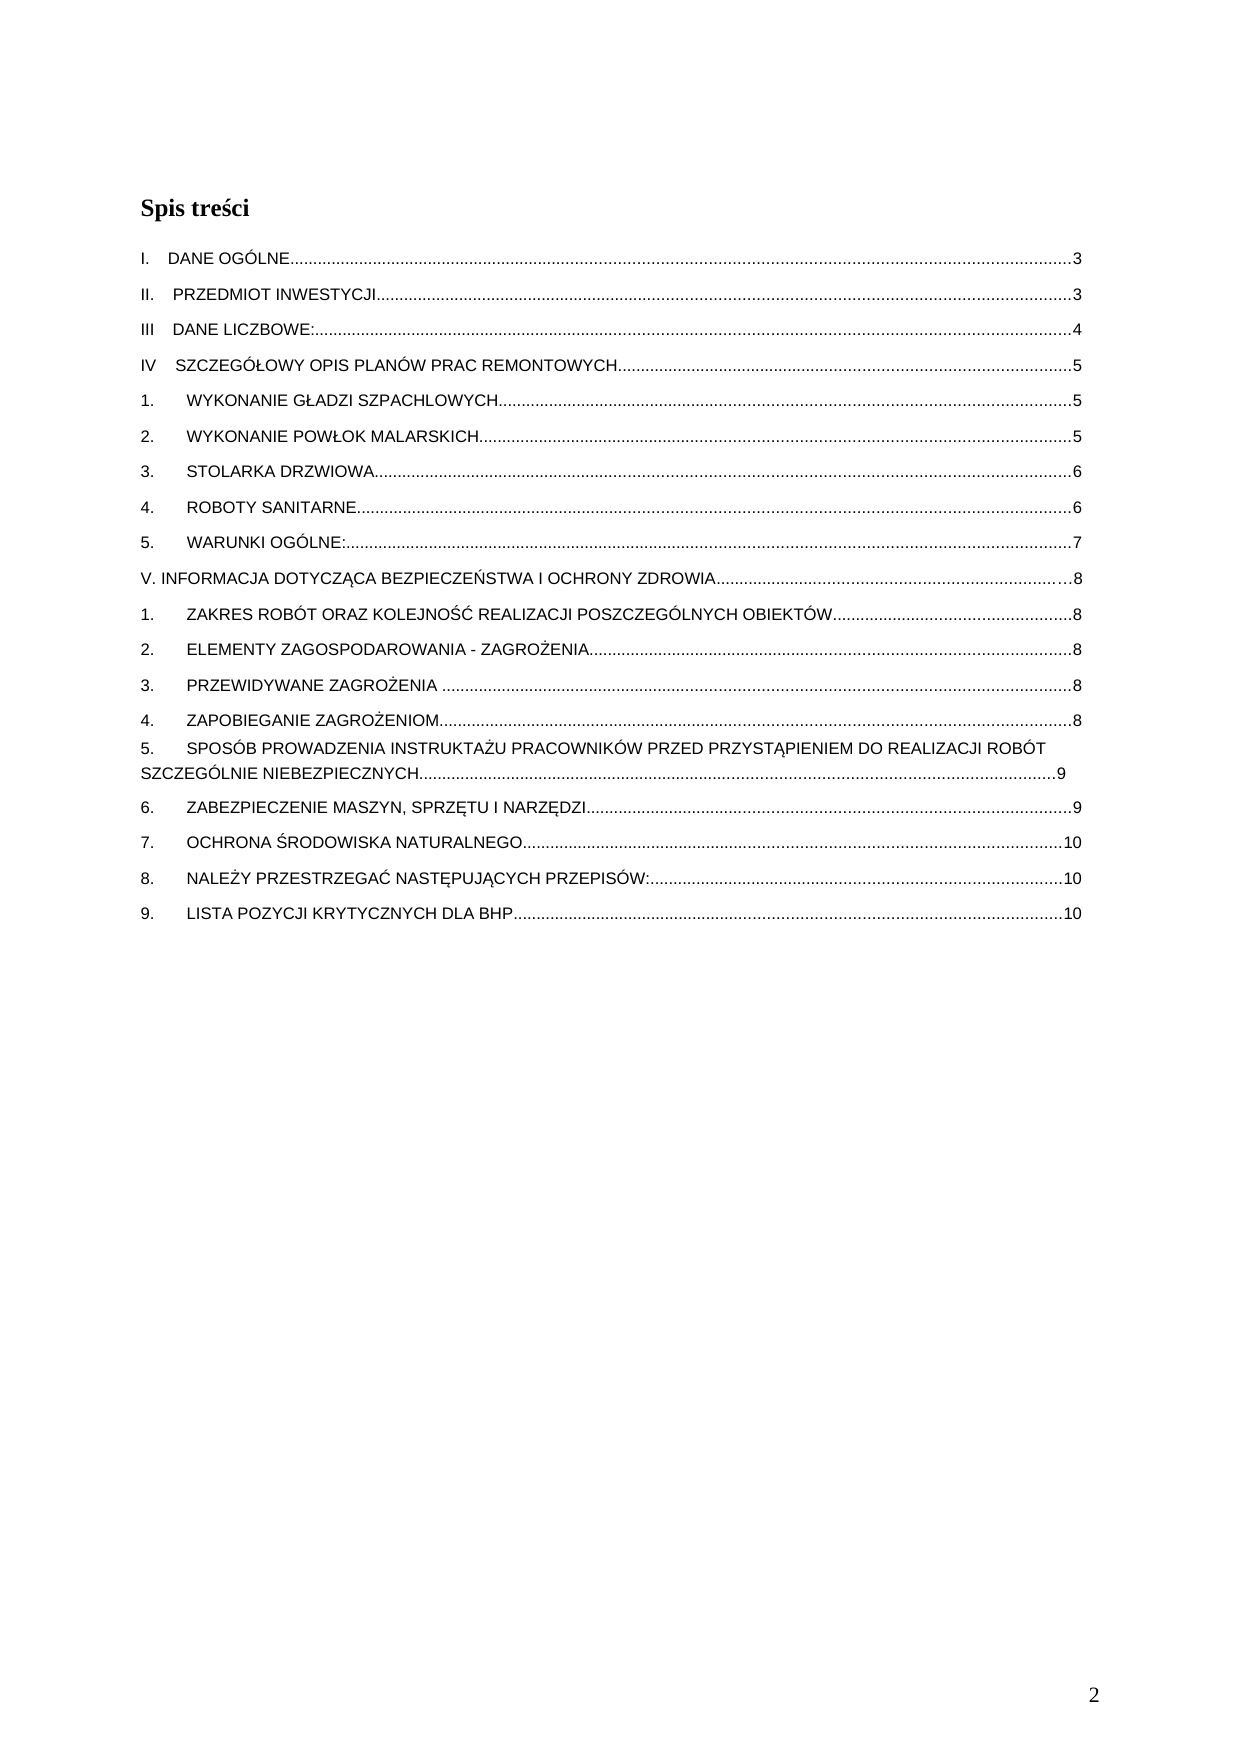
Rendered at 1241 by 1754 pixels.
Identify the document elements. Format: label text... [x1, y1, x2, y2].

text 1. WYKONANIE GŁADZI SZPACHLOWYCH 5 [140, 378, 1099, 414]
text 9. LISTA POZYCJI KRYTYCZNYCH DLA BHP 10 [140, 891, 1099, 927]
text III DANE LICZBOWE: 4 [140, 307, 1099, 343]
text 1. ZAKRES ROBÓT ORAZ KOLEJNOŚĆ REALIZACJI POSZCZEGÓLNYCH OBIEKTÓW 8 [140, 592, 1099, 627]
text II. PRZEDMIOT INWESTYCJI 3 [140, 272, 1099, 307]
text 4. ROBOTY SANITARNE 6 [140, 485, 1099, 521]
text 3. STOLARKA DRZWIOWA 6 [140, 449, 1099, 485]
text 7. OCHRONA ŚRODOWISKA NATURALNEGO 10 [140, 820, 1099, 856]
text 3. PRZEWIDYWANE ZAGROŻENIA 8 [140, 663, 1099, 698]
text 2. WYKONANIE POWŁOK MALARSKICH 5 [140, 414, 1099, 449]
text SZCZEGÓLNIE NIEBEZPIECZNYCH 9 [140, 759, 1099, 785]
text Spis treści [140, 196, 1099, 221]
text I. DANE OGÓLNE 3 [140, 236, 1099, 272]
text 4. ZAPOBIEGANIE ZAGROŻENIOM 8 [140, 698, 1099, 734]
text V. INFORMACJA DOTYCZĄCA BEZPIECZEŃSTWA I OCHRONY ZDROWIA …8 [140, 556, 1099, 592]
text 5. SPOSÓB PROWADZENIA INSTRUKTAŻU PRACOWNIKÓW PRZED PRZYSTĄPIENIEM DO REALIZACJI ROBÓT [140, 734, 1099, 759]
text 5. WARUNKI OGÓLNE: 7 [140, 521, 1099, 556]
text IV SZCZEGÓŁOWY OPIS PLANÓW PRAC REMONTOWYCH 5 [140, 343, 1099, 378]
text 2. ELEMENTY ZAGOSPODAROWANIA - ZAGROŻENIA 8 [140, 627, 1099, 663]
text 8. NALEŻY PRZESTRZEGAĆ NASTĘPUJĄCYCH PRZEPISÓW: 10 [140, 856, 1099, 891]
text 2 [140, 1685, 1099, 1707]
text 6. ZABEZPIECZENIE MASZYN, SPRZĘTU I NARZĘDZI 9 [140, 785, 1099, 820]
